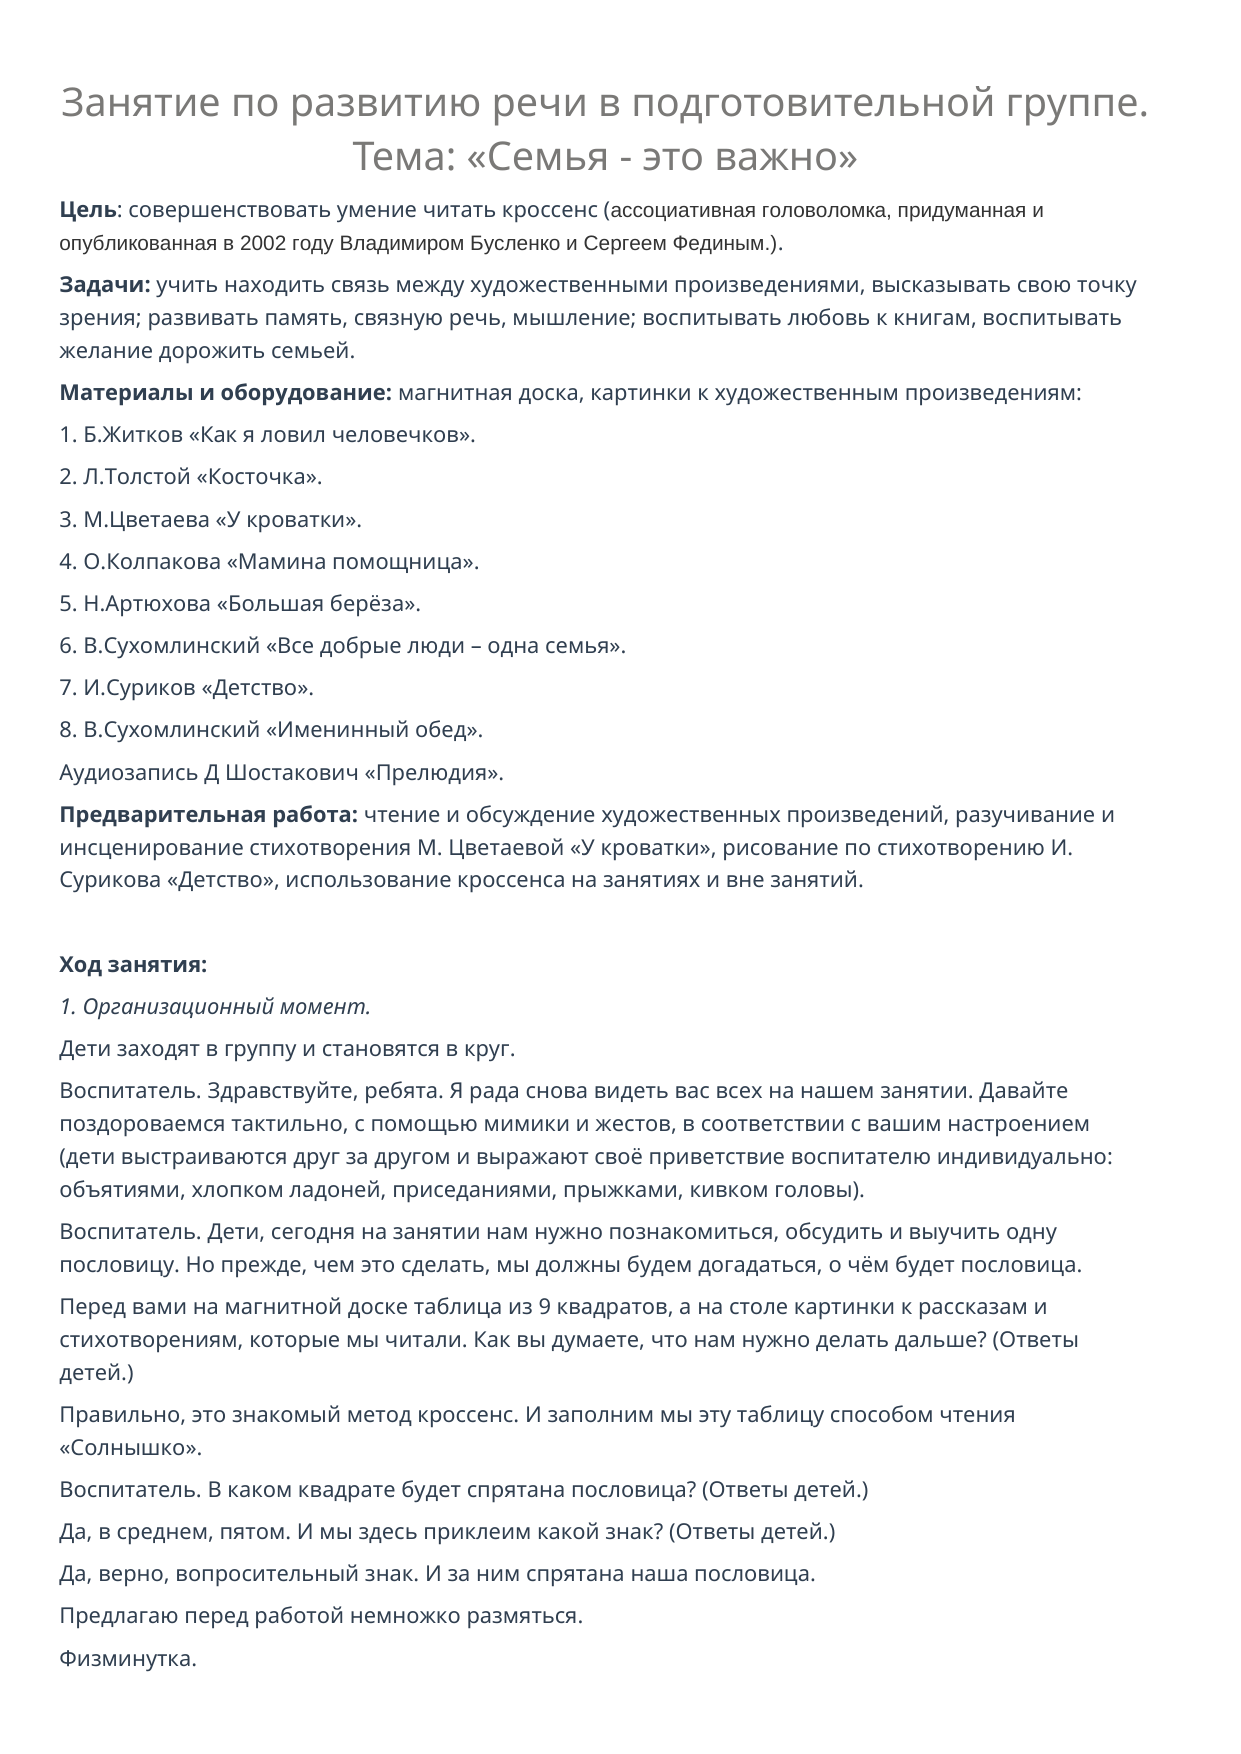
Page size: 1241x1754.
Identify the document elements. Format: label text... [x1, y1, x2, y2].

text Цель: совершенствовать умение читать кроссенс (ассоциативная головоломка, придуманная и опубликованная в 2002 году Владимиром Бусленко и Сергеем Фединым.). [59, 191, 1152, 257]
text Да, в среднем, пятом. И мы здесь приклеим какой знак? (Ответы детей.) [59, 1513, 1152, 1546]
text 1. Б.Житков «Как я ловил человечков». [59, 416, 1152, 449]
text 7. И.Суриков «Детство». [59, 669, 1152, 702]
text Занятие по развитию речи в подготовительной группе. Тема: «Семья - это важно» [59, 74, 1152, 182]
text Материалы и оборудование: магнитная доска, картинки к художественным произведениям: [59, 374, 1152, 407]
text Предлагаю перед работой немножко размяться. [59, 1597, 1152, 1630]
text 3. М.Цветаева «У кроватки». [59, 501, 1152, 533]
text Правильно, это знакомый метод кроссенс. И заполним мы эту таблицу способом чтения «Солнышко». [59, 1396, 1152, 1461]
text 6. В.Сухомлинский «Все добрые люди – одна семья». [59, 627, 1152, 660]
text Физминутка. [59, 1639, 1152, 1672]
text Воспитатель. Здравствуйте, ребята. Я рада снова видеть вас всех на нашем занятии. Давайте поздороваемся тактильно, с помощью мимики и жестов, в соответствии с вашим настроением (дети выстраиваются друг за другом и выражают своё приветствие воспитателю индивидуально: объятиями, хлопком ладоней, приседаниями, прыжками, кивком головы). [59, 1072, 1152, 1204]
text Дети заходят в группу и становятся в круг. [59, 1030, 1152, 1063]
text Задачи: учить находить связь между художественными произведениями, высказывать свою точку зрения; развивать память, связную речь, мышление; воспитывать любовь к книгам, воспитывать желание дорожить семьей. [59, 266, 1152, 364]
text 1. Организационный момент. [59, 988, 1152, 1021]
text Перед вами на магнитной доске таблица из 9 квадратов, а на столе картинки к рассказам и стихотворениям, которые мы читали. Как вы думаете, что нам нужно делать дальше? (Ответы детей.) [59, 1288, 1152, 1386]
text Воспитатель. Дети, сегодня на занятии нам нужно познакомиться, обсудить и выучить одну пословицу. Но прежде, чем это сделать, мы должны будем догадаться, о чём будет пословица. [59, 1213, 1152, 1279]
text 4. О.Колпакова «Мамина помощница». [59, 543, 1152, 576]
text 8. В.Сухомлинский «Именинный обед». [59, 711, 1152, 744]
text 5. Н.Артюхова «Большая берёза». [59, 585, 1152, 618]
text 2. Л.Толстой «Косточка». [59, 458, 1152, 491]
text Ход занятия: [59, 946, 1152, 979]
text Да, верно, вопросительный знак. И за ним спрятана наша пословица. [59, 1555, 1152, 1588]
text Воспитатель. В каком квадрате будет спрятана пословица? (Ответы детей.) [59, 1471, 1152, 1504]
text Аудиозапись Д Шостакович «Прелюдия». [59, 754, 1152, 786]
text Предварительная работа: чтение и обсуждение художественных произведений, разучивание и инсценирование стихотворения М. Цветаевой «У кроватки», рисование по стихотворению И. Сурикова «Детство», использование кроссенса на занятиях и вне занятий. [59, 796, 1152, 894]
